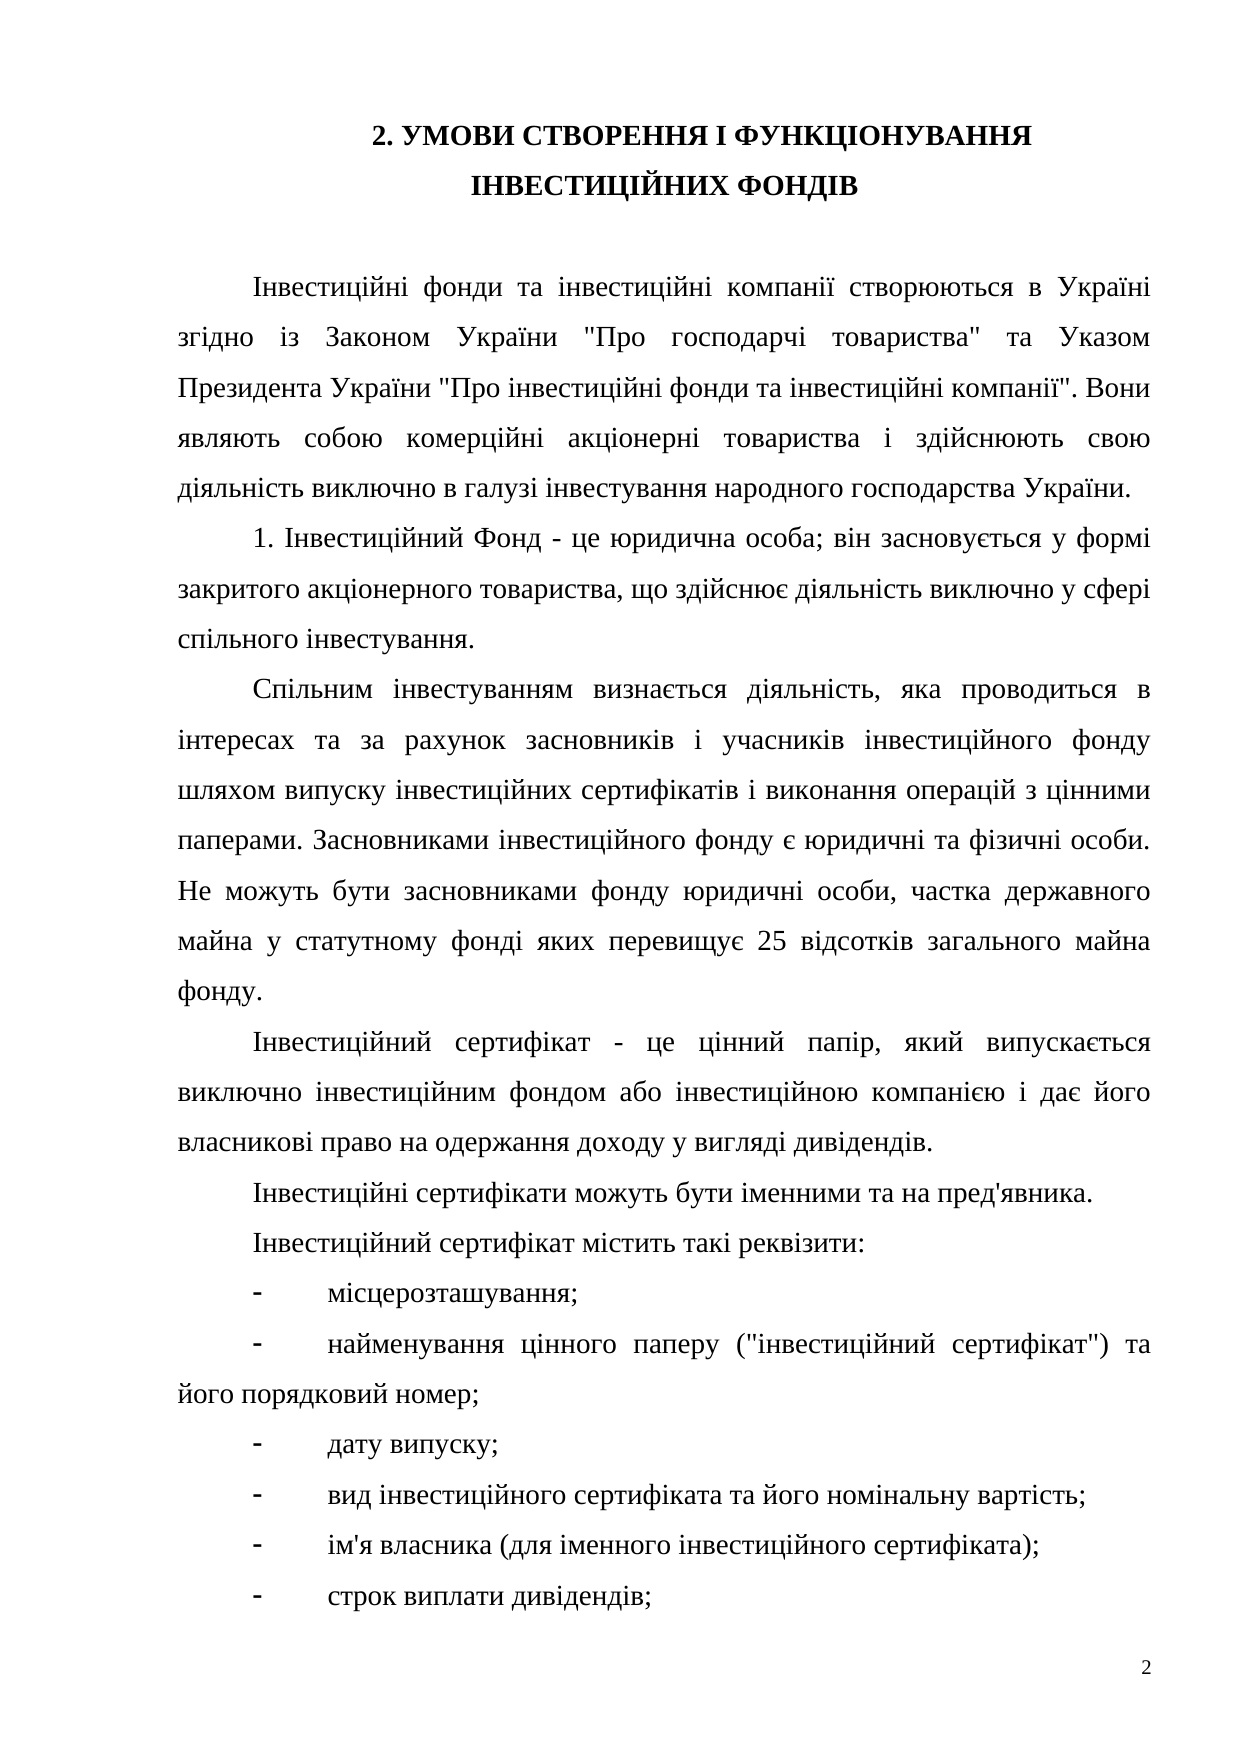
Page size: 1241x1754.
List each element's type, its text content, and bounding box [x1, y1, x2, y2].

list строк виплати дивідендів; [177, 1578, 1152, 1611]
text Інвестиційний сертифікат містить такі реквізити: [177, 1225, 1152, 1258]
text Спільним інвестуванням визнається діяльність, яка проводиться в інтересах та за рахунок засновників і учасників інвестиційного фонду шляхом випуску інвестиційних сертифікатів і виконання операцій з цінними паперами. Засновниками інвестиційного фонду є юридичні та фізичні особи. Не можуть бути засновниками фонду юридичні особи, частка державного майна у статутному фонді яких перевищує 25 відсотків загального майна фонду. [177, 672, 1152, 1007]
text Інвестиційні фонди та інвестиційні компанії створюються в Україні згідно із Законом України "Про господарчі товариства" та Указом Президента України "Про інвестиційні фонди та інвестиційні компанії". Вони являють собою комерційні акціонерні товариства і здійснюють свою діяльність виключно в галузі інвестування народного господарства України. [177, 269, 1152, 504]
text Інвестиційний сертифікат - це цінний папір, який випускається виключно інвестиційним фондом або інвестиційною компанією і дає його власникові право на одержання доходу у вигляді дивідендів. [177, 1024, 1152, 1158]
list місцерозташування; [177, 1275, 1152, 1309]
list дату випуску; [177, 1426, 1152, 1460]
text 1. Інвестиційний Фонд - це юридична особа; він засновується у формі закритого акціонерного товариства, що здійснює діяльність виключно у сфері спільного інвестування. [177, 521, 1152, 655]
text 2. УМОВИ СТВОРЕННЯ І ФУНКЦІОНУВАННЯ ІНВЕСТИЦІЙНИХ ФОНДІВ [177, 118, 1152, 202]
list найменування цінного паперу ("інвестиційний сертифікат") та його порядковий номер; [177, 1326, 1152, 1410]
list вид інвестиційного сертифіката та його номінальну вартість; [177, 1477, 1152, 1511]
text Інвестиційні сертифікати можуть бути іменними та на пред'явника. [177, 1175, 1152, 1208]
list ім'я власника (для іменного інвестиційного сертифіката); [177, 1527, 1152, 1561]
